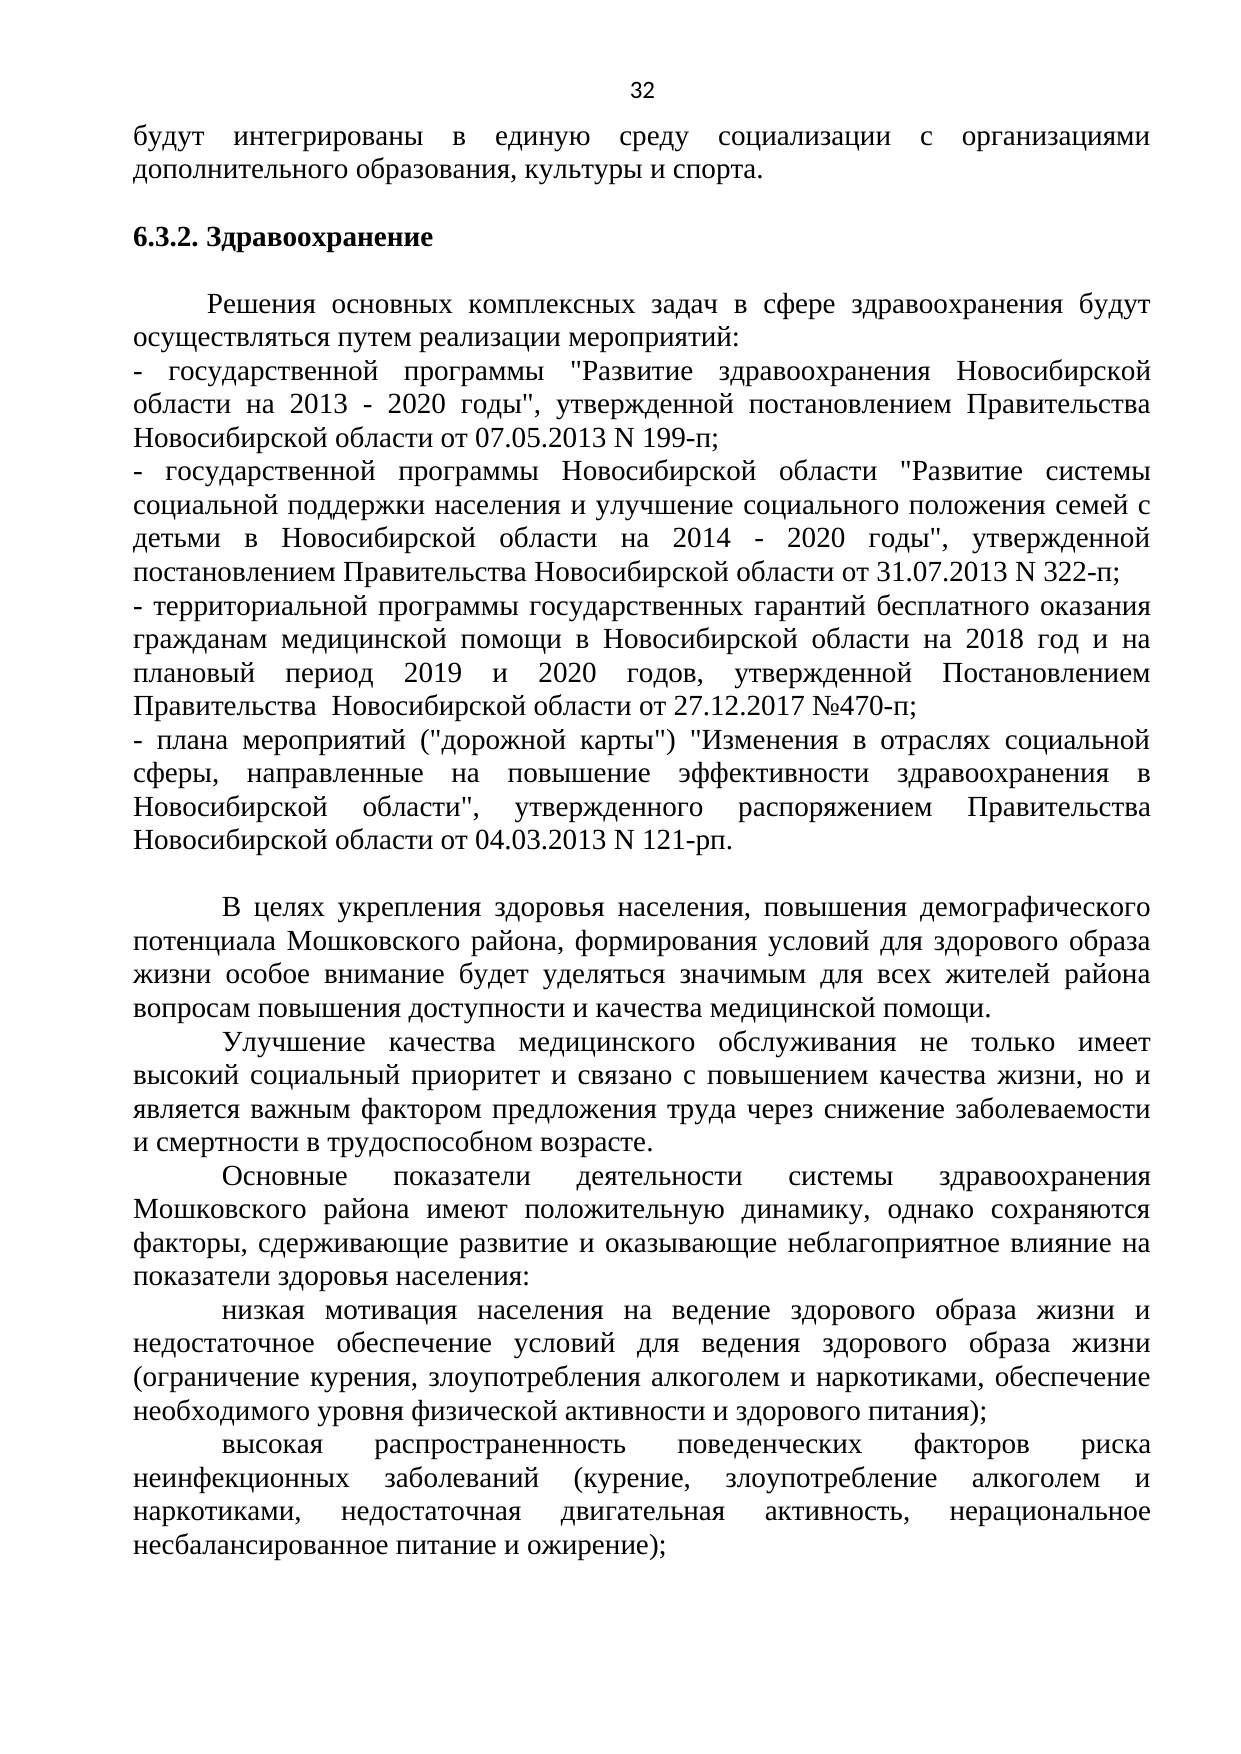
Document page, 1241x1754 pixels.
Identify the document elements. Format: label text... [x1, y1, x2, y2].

text Основные показатели деятельности системы здравоохранения Мошковского района имеют положительную динамику, однако сохраняются факторы, сдерживающие развитие и оказывающие неблагоприятное влияние на показатели здоровья населения: [133, 1158, 1152, 1292]
text - плана мероприятий ("дорожной карты") "Изменения в отраслях социальной сферы, направленные на повышение эффективности здравоохранения в Новосибирской области", утвержденного распоряжением Правительства Новосибирской области от 04.03.2013 N 121-рп. [133, 722, 1152, 856]
text Решения основных комплексных задач в сфере здравоохранения будут осуществляться путем реализации мероприятий: [133, 286, 1152, 353]
text высокая распространенность поведенческих факторов риска неинфекционных заболеваний (курение, злоупотребление алкоголем и наркотиками, недостаточная двигательная активность, нерациональное несбалансированное питание и ожирение); [133, 1426, 1152, 1560]
text низкая мотивация населения на ведение здорового образа жизни и недостаточное обеспечение условий для ведения здорового образа жизни (ограничение курения, злоупотребления алкоголем и наркотиками, обеспечение необходимого уровня физической активности и здорового питания); [133, 1292, 1152, 1426]
text 6.3.2. Здравоохранение [133, 219, 1152, 252]
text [133, 118, 1152, 185]
text - территориальной программы государственных гарантий бесплатного оказания гражданам медицинской помощи в Новосибирской области на 2018 год и на плановый период 2019 и 2020 годов, утвержденной Постановлением Правительства Новосибирской области от 27.12.2017 №470-п; [133, 588, 1152, 722]
text Улучшение качества медицинского обслуживания не только имеет высокий социальный приоритет и связано с повышением качества жизни, но и является важным фактором предложения труда через снижение заболеваемости и смертности в трудоспособном возрасте. [133, 1024, 1152, 1158]
text - государственной программы Новосибирской области "Развитие системы социальной поддержки населения и улучшение социального положения семей с детьми в Новосибирской области на 2014 - 2020 годы", утвержденной постановлением Правительства Новосибирской области от 31.07.2013 N 322-п; [133, 453, 1152, 588]
text В целях укрепления здоровья населения, повышения демографического потенциала Мошковского района, формирования условий для здорового образа жизни особое внимание будет уделяться значимым для всех жителей района вопросам повышения доступности и качества медицинской помощи. [133, 889, 1152, 1024]
text - государственной программы "Развитие здравоохранения Новосибирской области на 2013 - 2020 годы", утвержденной постановлением Правительства Новосибирской области от 07.05.2013 N 199-п; [133, 353, 1152, 453]
